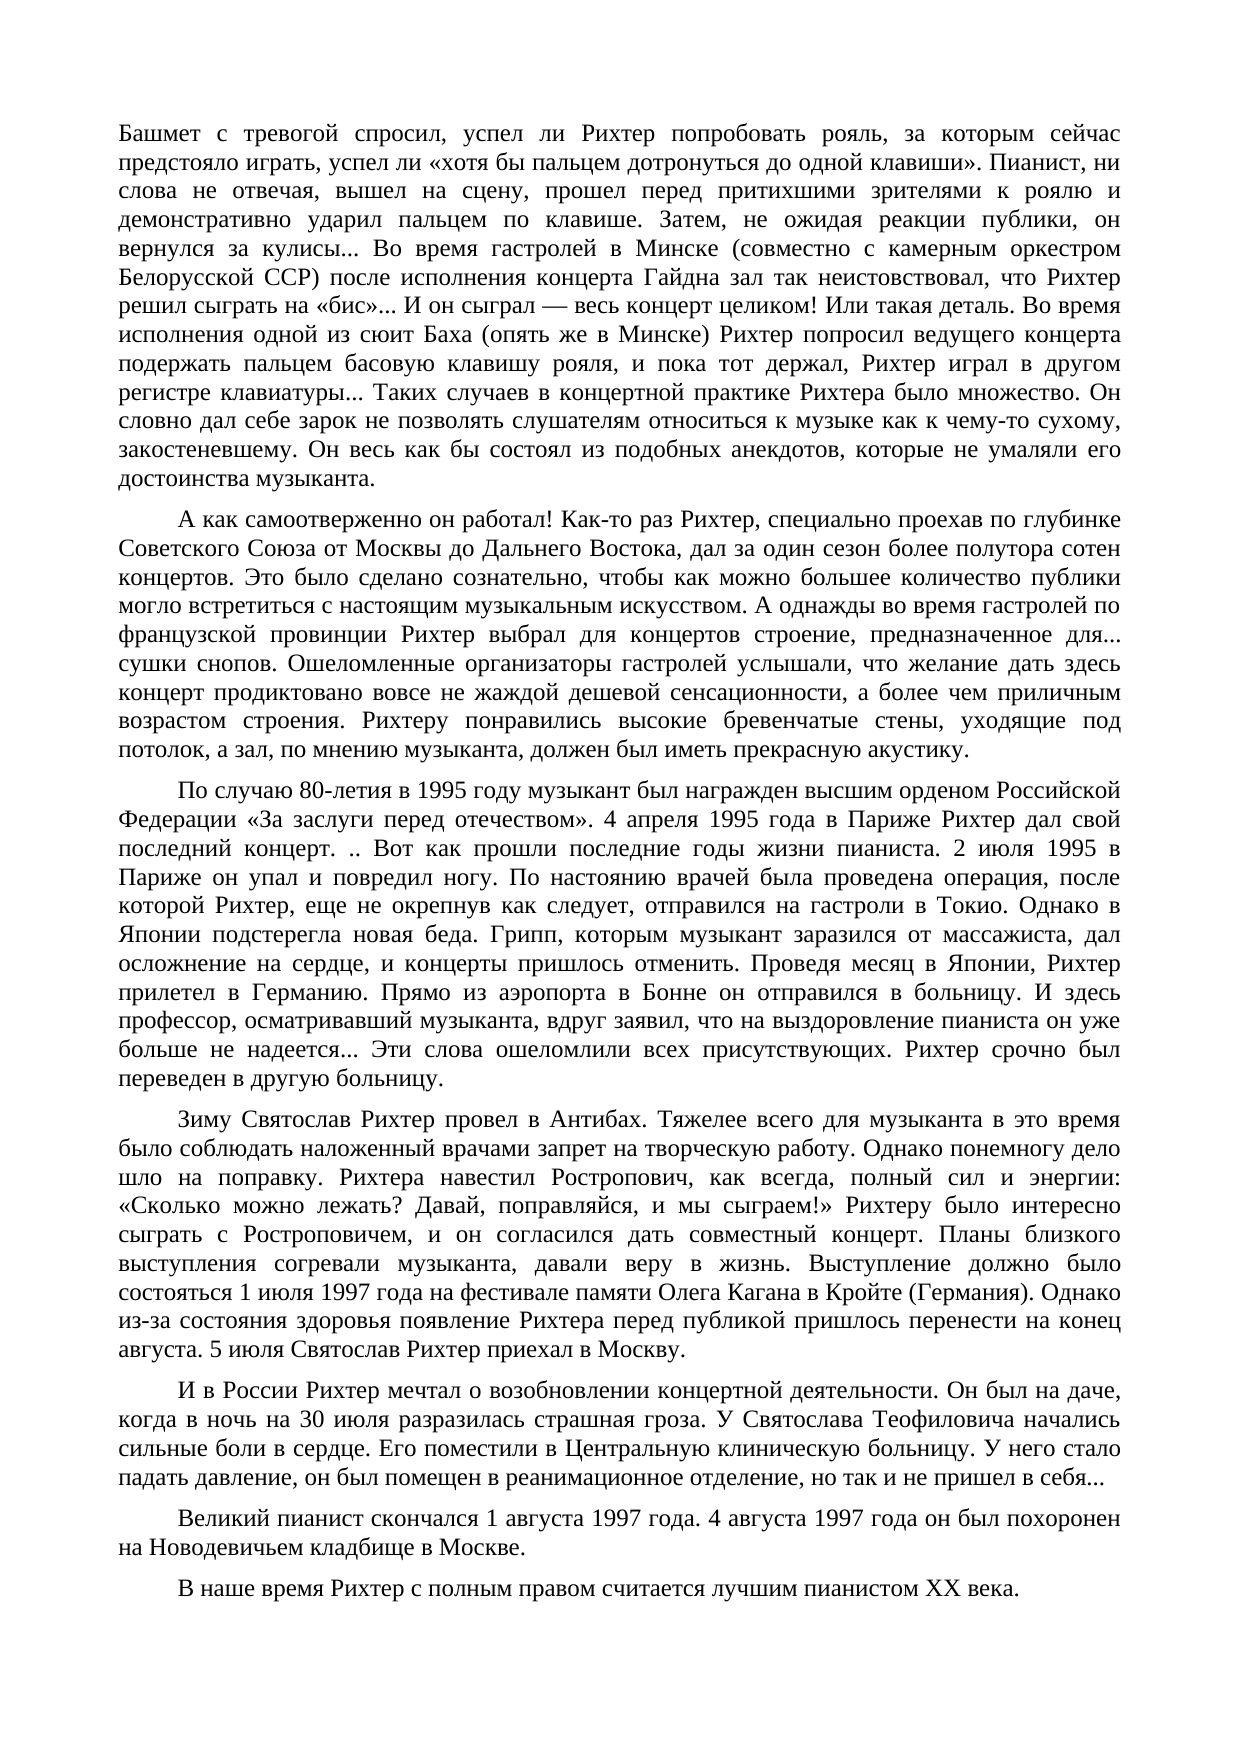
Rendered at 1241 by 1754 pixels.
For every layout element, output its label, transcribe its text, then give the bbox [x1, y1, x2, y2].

text Великий пианист скончался 1 августа 1997 года. 4 августа 1997 года он был похоронен на Новодевичьем кладбище в Москве. [118, 1503, 1122, 1561]
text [118, 118, 1122, 492]
text И в России Рихтер мечтал о возобновлении концертной деятельности. Он был на даче, когда в ночь на 30 июля разразилась страшная гроза. У Святослава Теофиловича начались сильные боли в сердце. Его поместили в Центральную клиническую больницу. У него стало падать давление, он был помещен в реанимационное отделение, но так и не пришел в себя... [118, 1376, 1122, 1491]
text А как самоотверженно он работал! Как-то раз Рихтер, специально проехав по глубинке Советского Союза от Москвы до Дальнего Востока, дал за один сезон более полутора сотен концертов. Это было сделано сознательно, чтобы как можно большее количество публики могло встретиться с настоящим музыкальным искусством. А однажды во время гастролей по французской провинции Рихтер выбрал для концертов строение, предназначенное для... сушки снопов. Ошеломленные организаторы гастролей услышали, что желание дать здесь концерт продиктовано вовсе не жаждой дешевой сенсационности, а более чем приличным возрастом строения. Рихтеру понравились высокие бревенчатые стены, уходящие под потолок, а зал, по мнению музыканта, должен был иметь прекрасную акустику. [118, 504, 1122, 763]
text По случаю 80-летия в 1995 году музыкант был награжден высшим орденом Российской Федерации «За заслуги перед отечеством». 4 апреля 1995 года в Париже Рихтер дал свой последний концерт. .. Вот как прошли последние годы жизни пианиста. 2 июля 1995 в Париже он упал и повредил ногу. По настоянию врачей была проведена операция, после которой Рихтер, еще не окрепнув как следует, отправился на гастроли в Токио. Однако в Японии подстерегла новая беда. Грипп, которым музыкант заразился от массажиста, дал осложнение на сердце, и концерты пришлось отменить. Проведя месяц в Японии, Рихтер прилетел в Германию. Прямо из аэропорта в Бонне он отправился в больницу. И здесь профессор, осматривавший музыканта, вдруг заявил, что на выздоровление пианиста он уже больше не надеется... Эти слова ошеломлили всех присутствующих. Рихтер срочно был переведен в другую больницу. [118, 776, 1122, 1092]
text В наше время Рихтер с полным правом считается лучшим пианистом XX века. [118, 1573, 1122, 1602]
text Зиму Святослав Рихтер провел в Антибах. Тяжелее всего для музыканта в это время было соблюдать наложенный врачами запрет на творческую работу. Однако понемногу дело шло на поправку. Рихтера навестил Ростропович, как всегда, полный сил и энергии: «Сколько можно лежать? Давай, поправляйся, и мы сыграем!» Рихтеру было интересно сыграть с Ростроповичем, и он согласился дать совместный концерт. Планы близкого выступления согревали музыканта, давали веру в жизнь. Выступление должно было состояться 1 июля 1997 года на фестивале памяти Олега Кагана в Кройте (Германия). Однако из-за состояния здоровья появление Рихтера перед публикой пришлось перенести на конец августа. 5 июля Святослав Рихтер приехал в Москву. [118, 1104, 1122, 1363]
